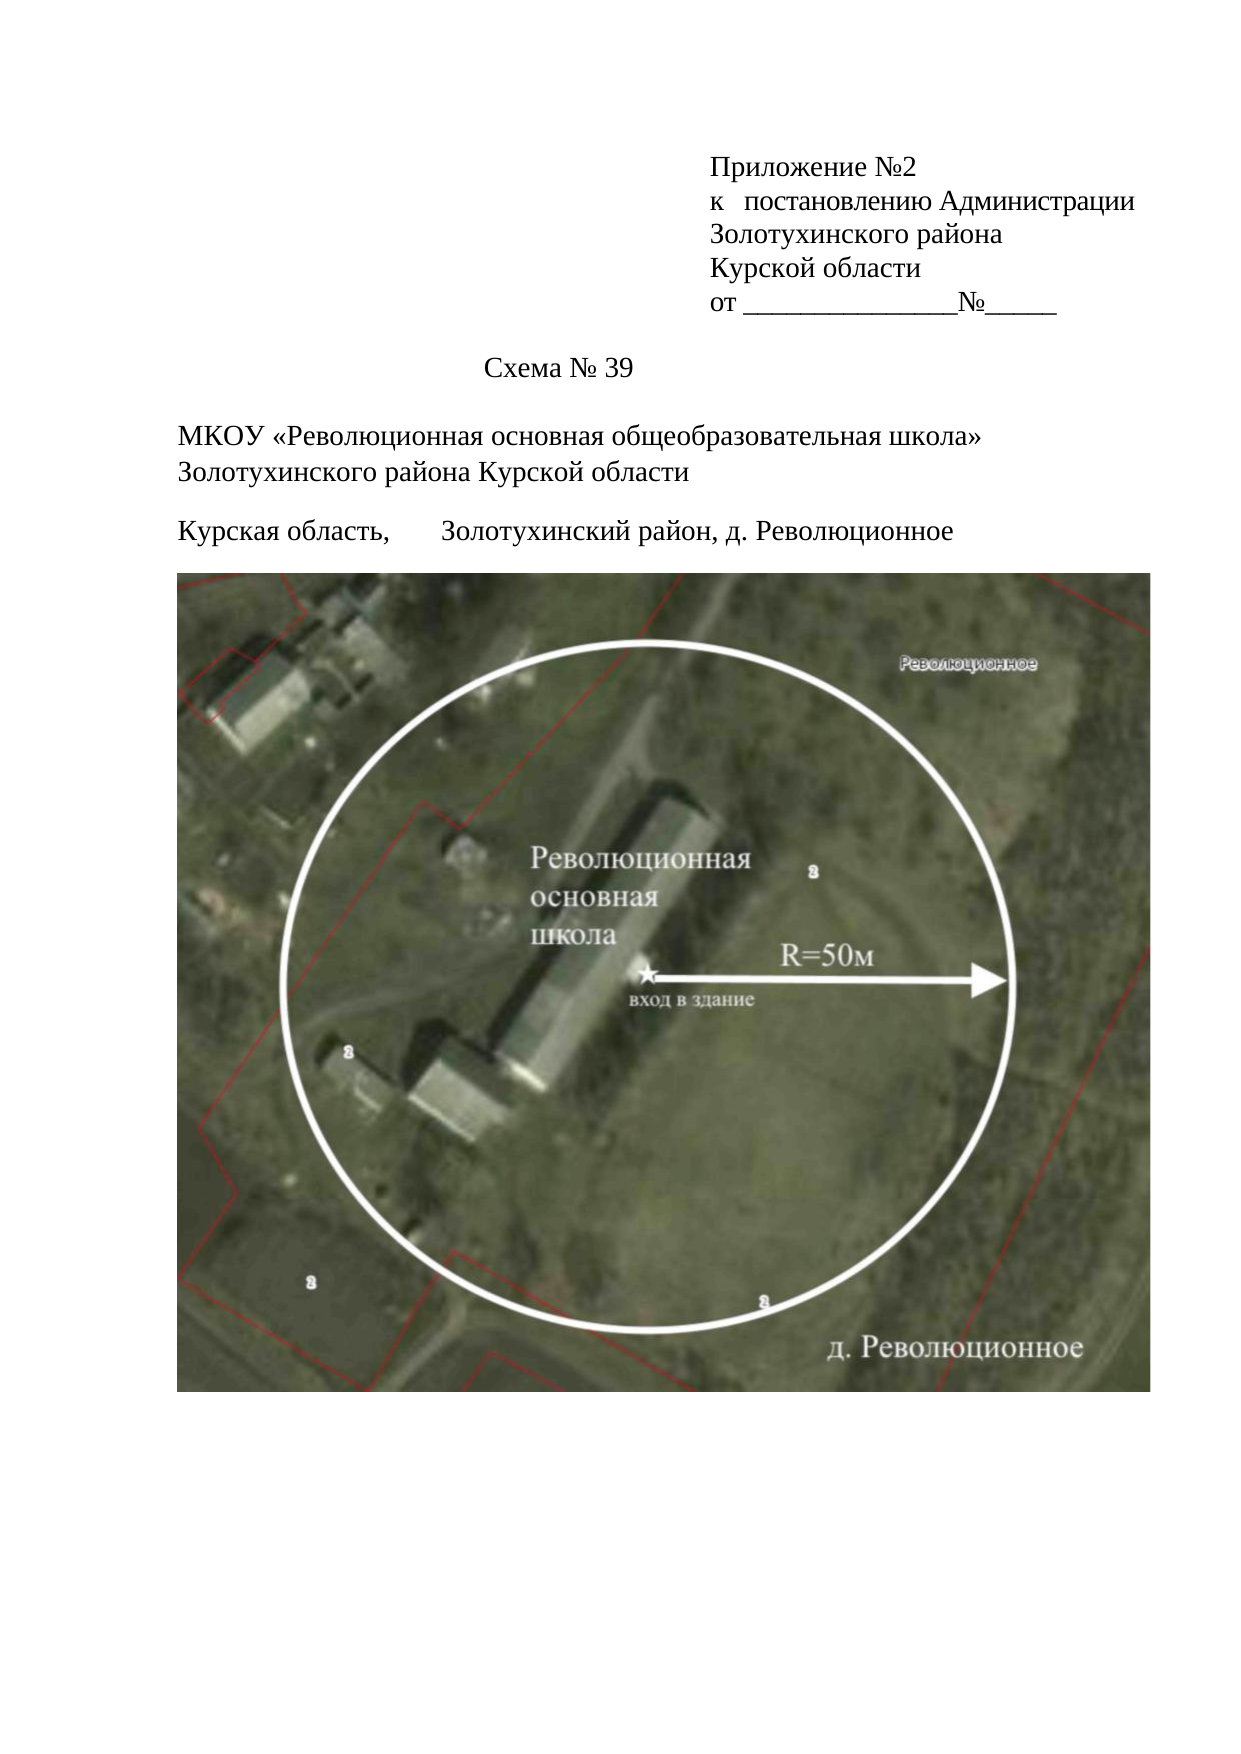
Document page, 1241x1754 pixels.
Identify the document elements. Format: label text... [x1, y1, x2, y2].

text Золотухинского района [709, 217, 1151, 251]
text Курская область, Золотухинский район, д. Революционное [177, 513, 1151, 547]
text Курской области [709, 251, 1151, 284]
text Приложение №2 [709, 150, 1151, 183]
text к постановлению Администрации [709, 183, 1151, 217]
text МКОУ «Революционная основная общеобразовательная школа» Золотухинского района Курской области [177, 416, 1031, 488]
text Схема № 39 [177, 349, 1031, 385]
text от _______________№_____ [709, 284, 1151, 318]
picture [177, 573, 1151, 1392]
